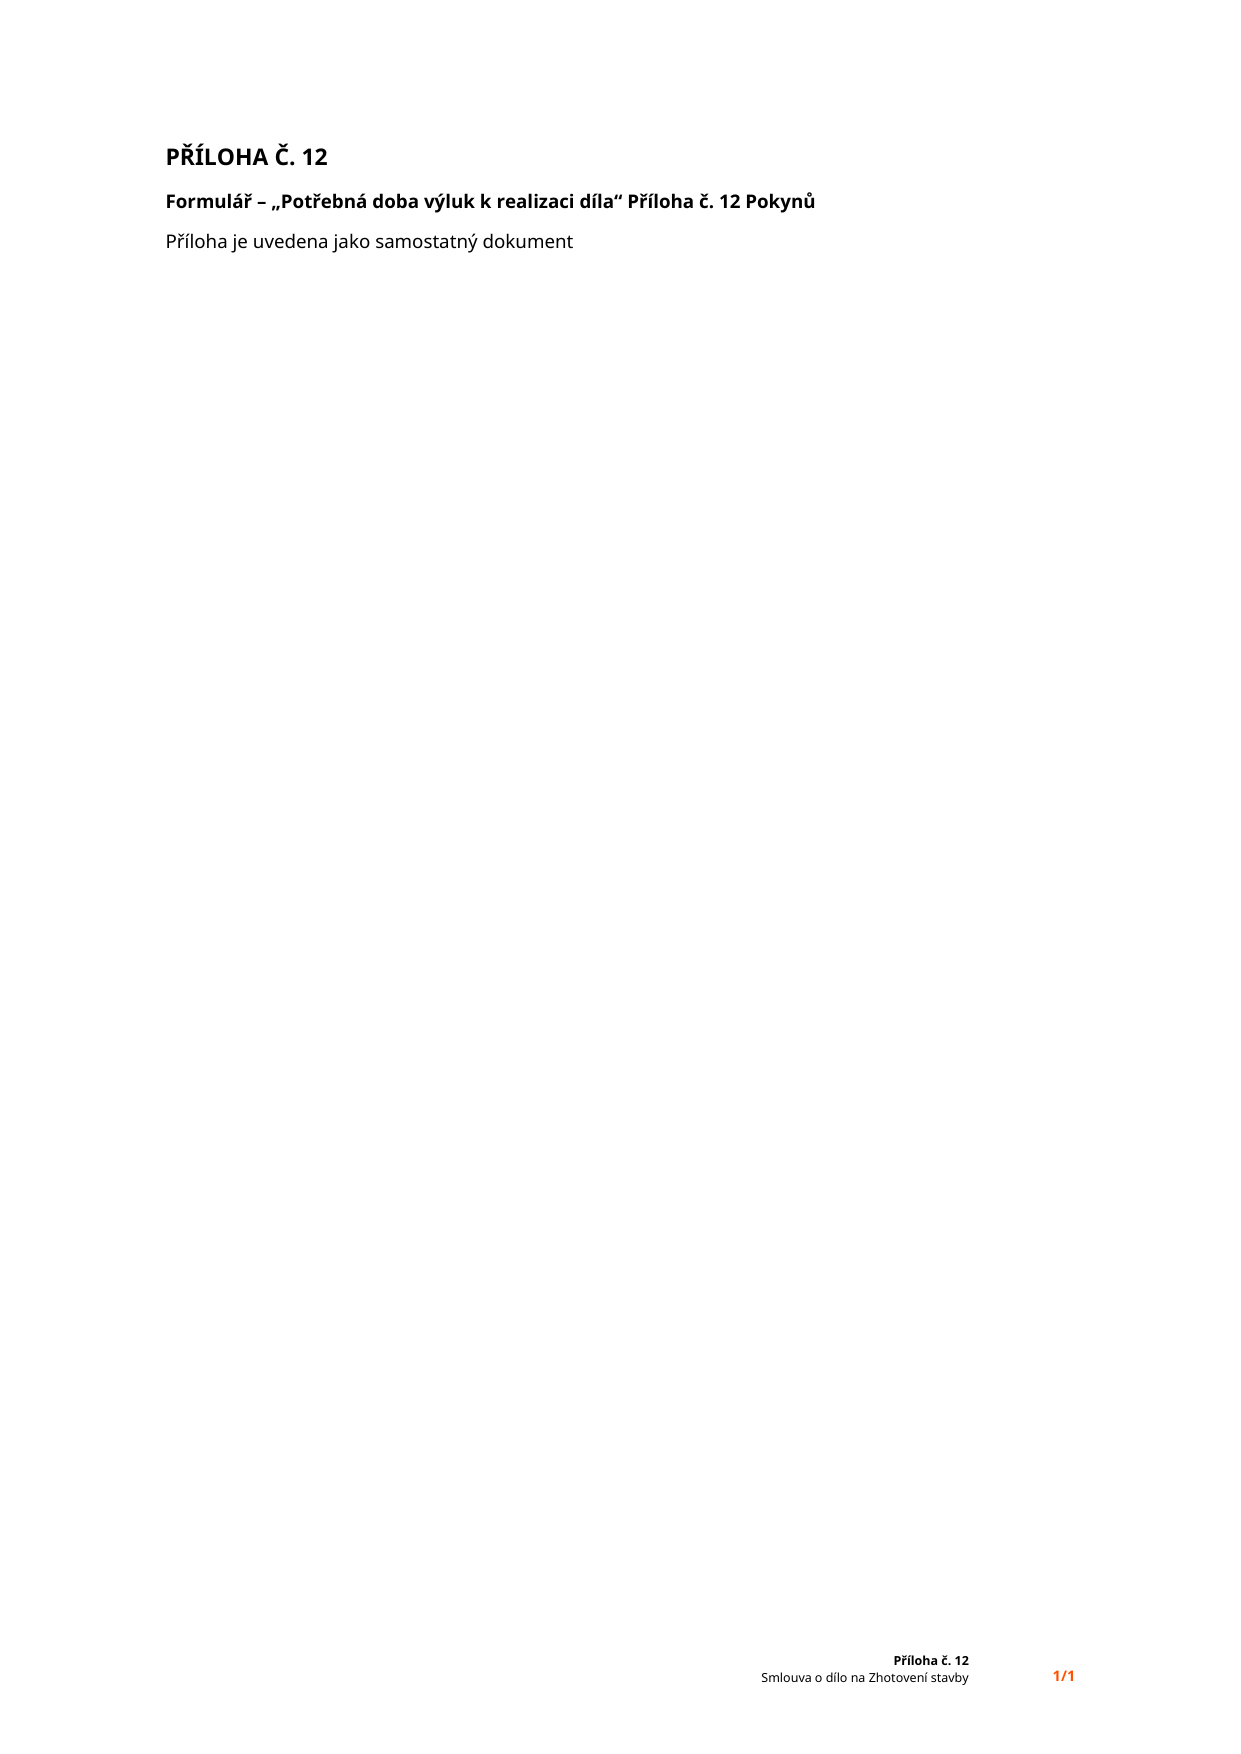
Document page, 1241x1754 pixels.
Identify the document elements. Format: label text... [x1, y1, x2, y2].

text Formulář – „Potřebná doba výluk k realizaci díla“ Příloha č. 12 Pokynů [165, 188, 1075, 214]
text Příloha je uvedena jako samostatný dokument [165, 229, 1075, 254]
text Příloha č. 12 [165, 141, 1075, 173]
